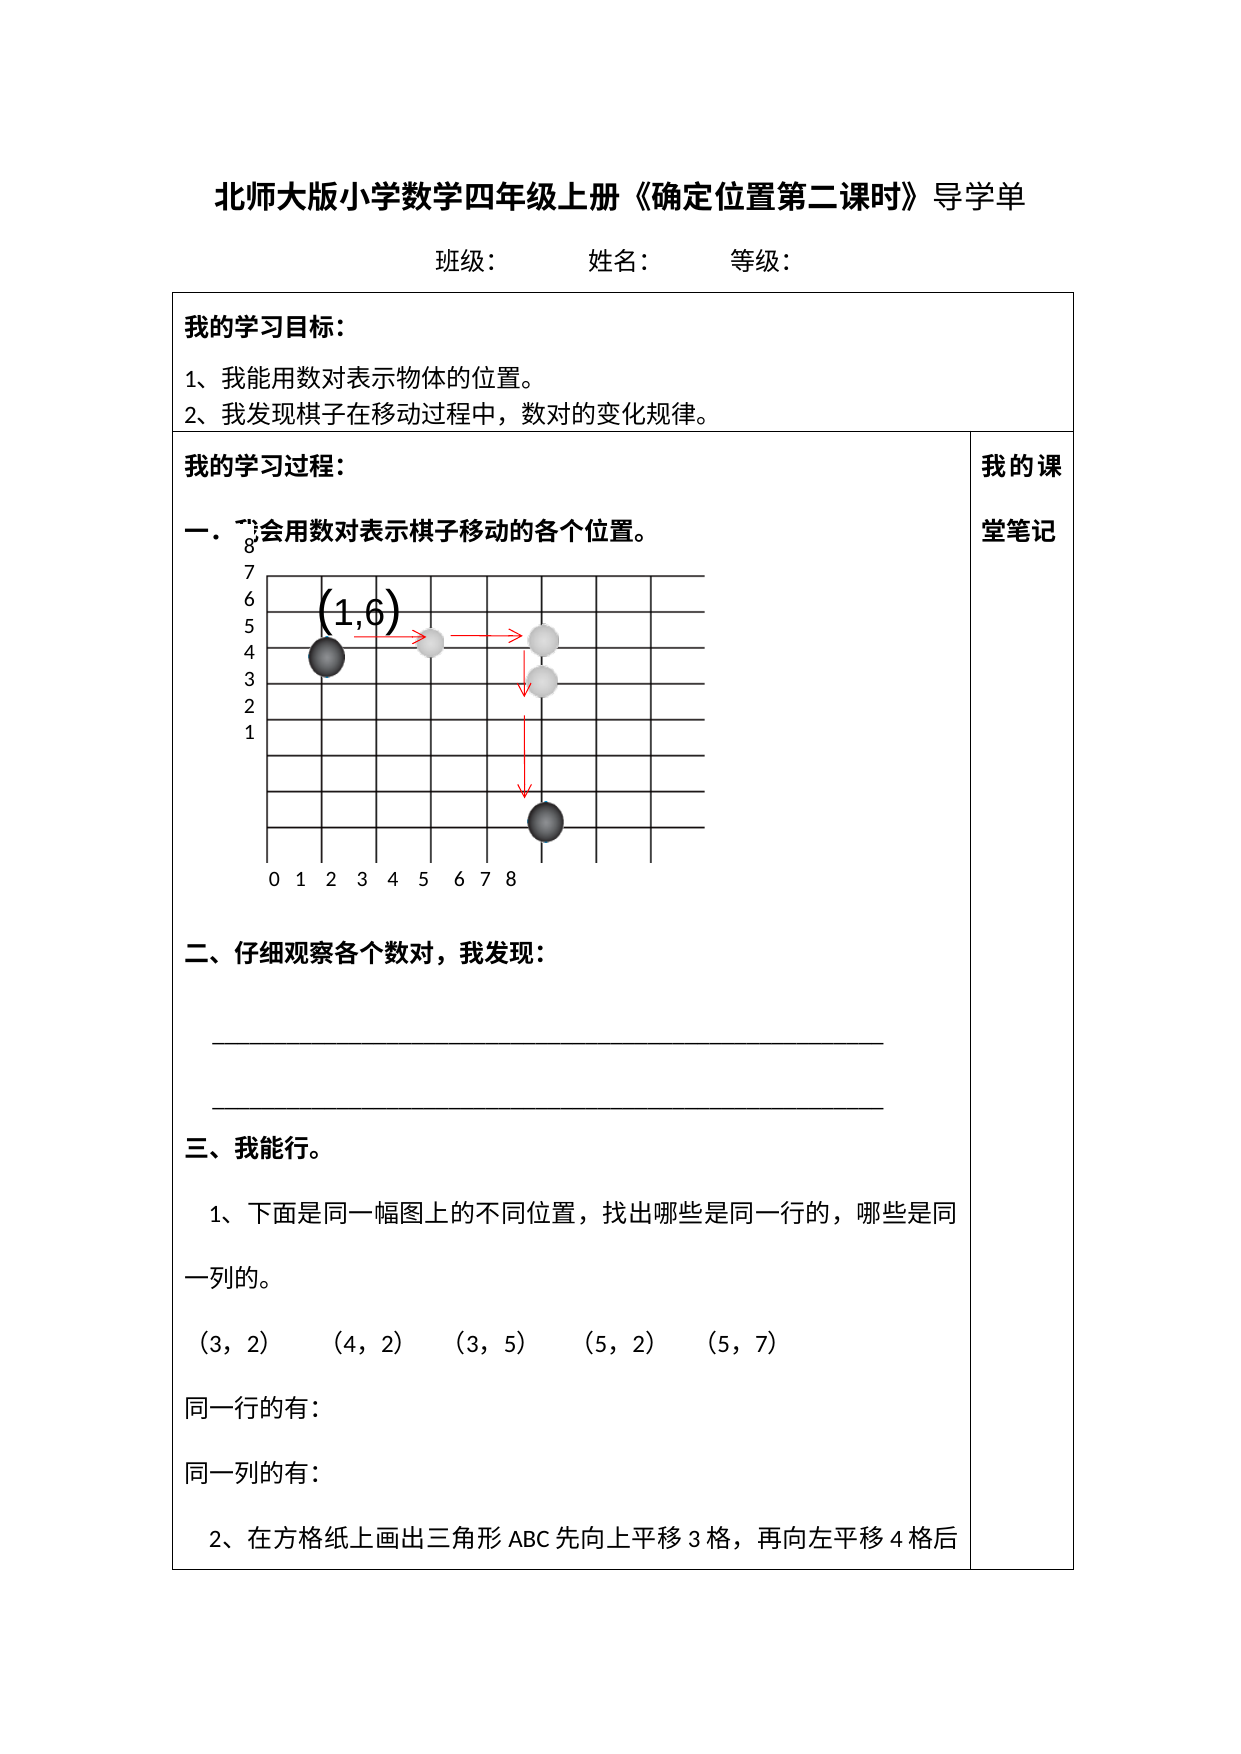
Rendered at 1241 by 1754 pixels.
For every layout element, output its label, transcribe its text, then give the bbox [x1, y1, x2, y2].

text 北师大版小学数学四年级上册《确定位置第二课时》导学单 [187, 162, 1053, 227]
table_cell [173, 432, 970, 1569]
table_header 我的学习目标： 我能用数对表示物体的位置。 我发现棋子在移动过程中，数对的变化规律。 [173, 293, 1073, 431]
table_cell 我的课堂笔记 [971, 432, 1073, 1569]
text 班级： 姓名： 等级： [187, 227, 1053, 292]
picture [265, 574, 705, 863]
